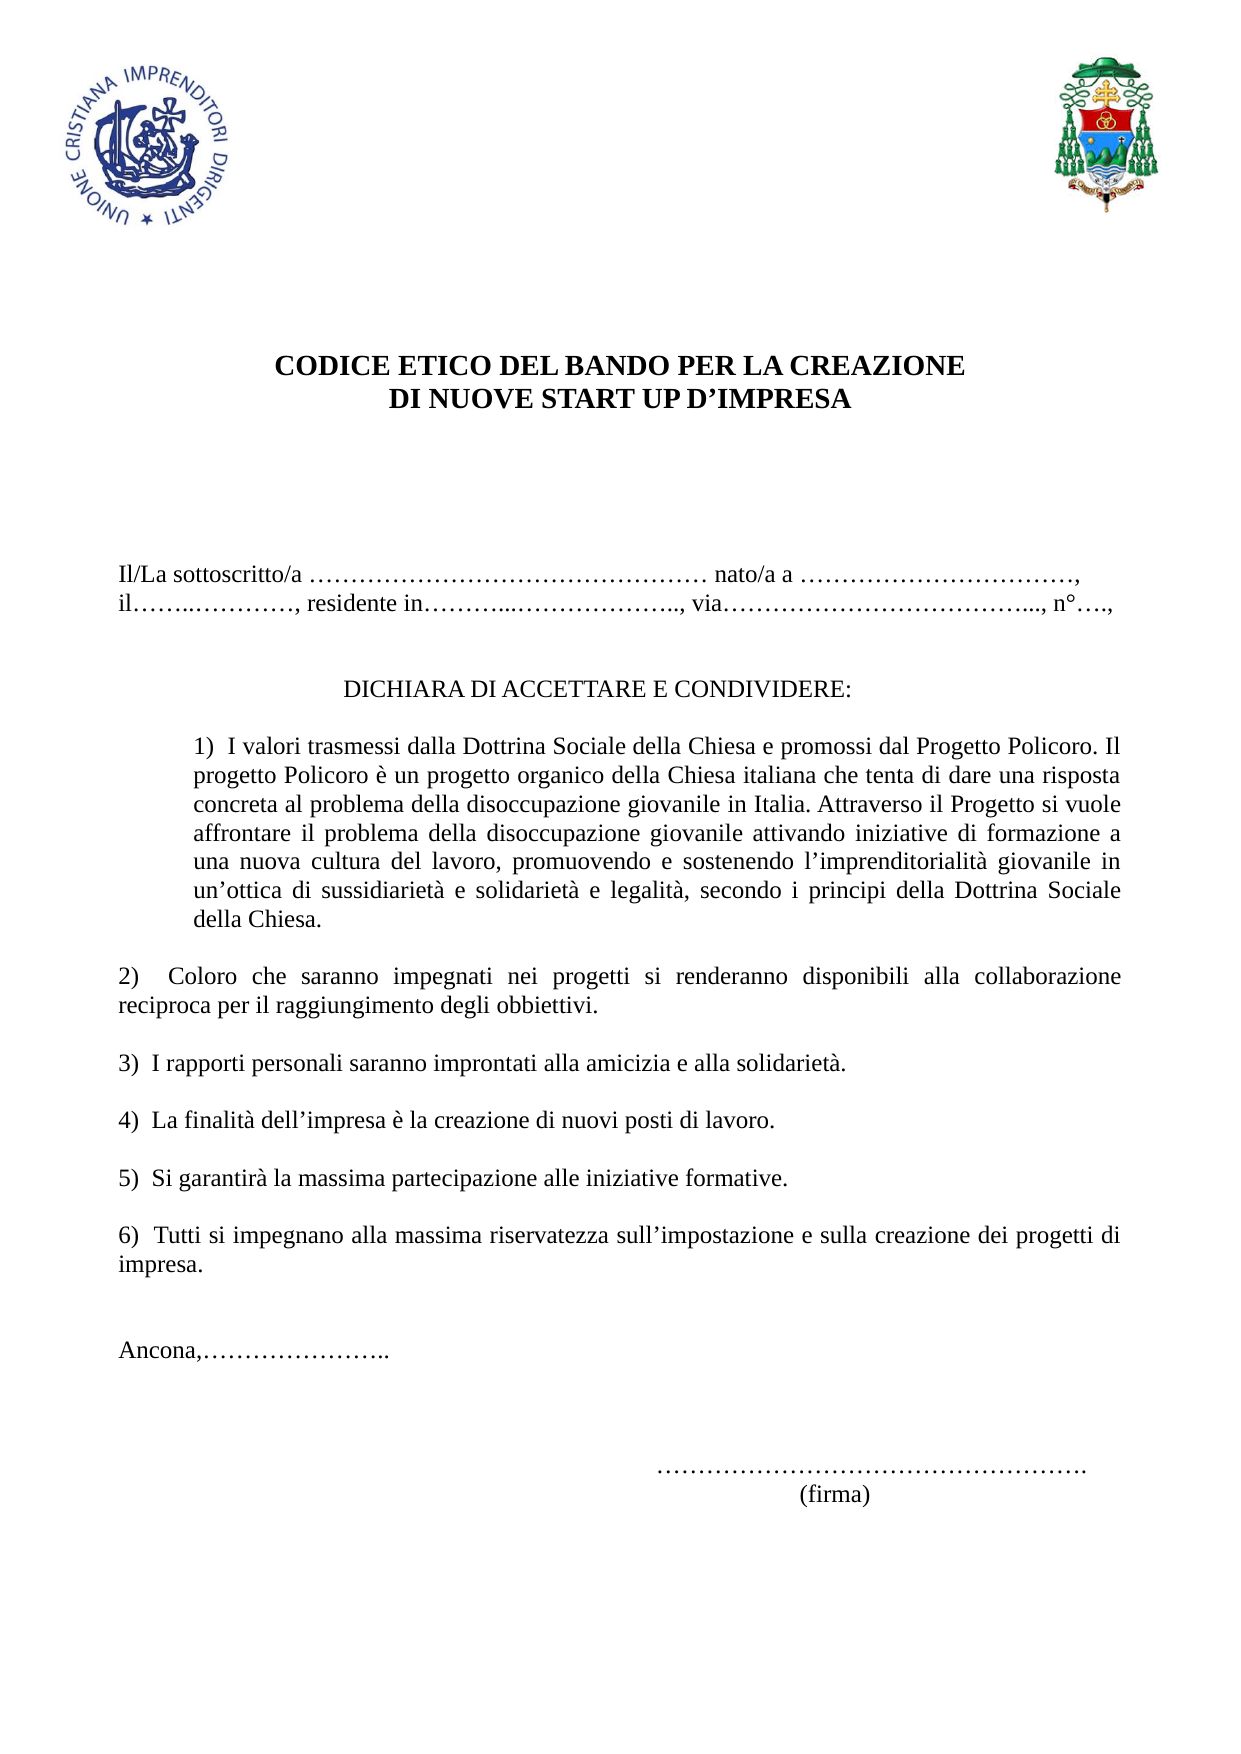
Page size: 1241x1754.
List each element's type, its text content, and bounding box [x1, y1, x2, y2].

text 2) Coloro che saranno impegnati nei progetti si renderanno disponibili alla collaborazione reciproca per il raggiungimento degli obbiettivi. [118, 961, 1122, 1019]
list 1) I valori trasmessi dalla Dottrina Sociale della Chiesa e promossi dal Progetto Policoro. Il progetto Policoro è un progetto organico della Chiesa italiana che tenta di dare una risposta concreta al problema della disoccupazione giovanile in Italia. Attraverso il Progetto si vuole affrontare il problema della disoccupazione giovanile attivando iniziative di formazione a una nuova cultura del lavoro, promuovendo e sostenendo l’imprenditorialità giovanile in un’ottica di sussidiarietà e solidarietà e legalità, secondo i principi della Dottrina Sociale della Chiesa. [193, 731, 1122, 933]
picture [59, 56, 236, 233]
text (firma) [118, 1479, 1122, 1508]
text ……………………………………………. [118, 1450, 1122, 1479]
picture [1025, 53, 1186, 214]
text 4) La finalità dell’impresa è la creazione di nuovi posti di lavoro. [118, 1105, 1122, 1134]
text 5) Si garantirà la massima partecipazione alle iniziative formative. [118, 1163, 1122, 1191]
text CODICE ETICO DEL BANDO PER LA CREAZIONE [118, 348, 1122, 382]
text DICHIARA DI ACCETTARE E CONDIVIDERE: [118, 674, 1122, 703]
text 3) I rapporti personali saranno improntati alla amicizia e alla solidarietà. [118, 1048, 1122, 1076]
text DI NUOVE START UP D’IMPRESA [118, 382, 1122, 415]
text Ancona,………………….. [118, 1335, 1122, 1364]
text Il/La sottoscritto/a ………………………………………… nato/a a ……………………………, il……..…………, residente in………...……………….., via………………………………..., n°…., [118, 559, 1122, 616]
text 6) Tutti si impegnano alla massima riservatezza sull’impostazione e sulla creazione dei progetti di impresa. [118, 1220, 1122, 1278]
